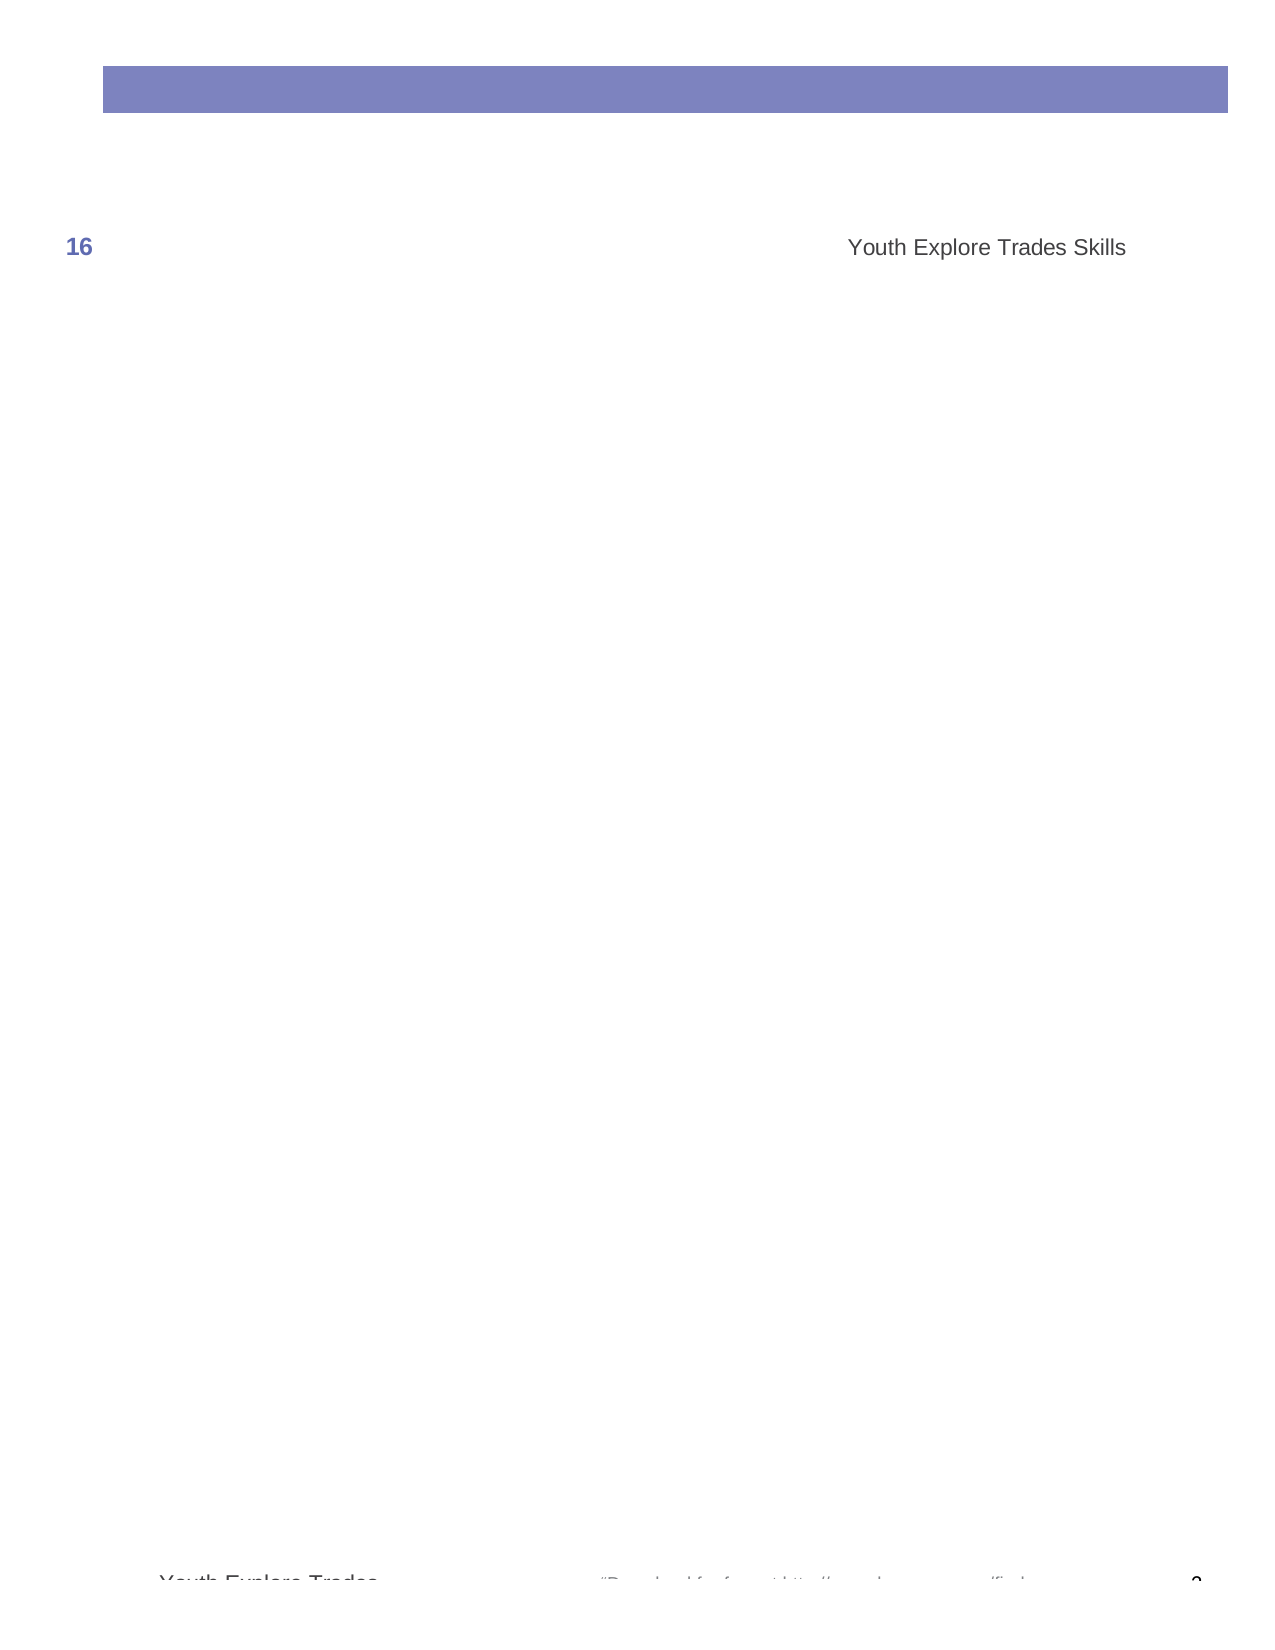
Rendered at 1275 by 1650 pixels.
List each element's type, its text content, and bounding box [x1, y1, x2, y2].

text 16 Youth Explore Trades Skills [66, 232, 1183, 261]
